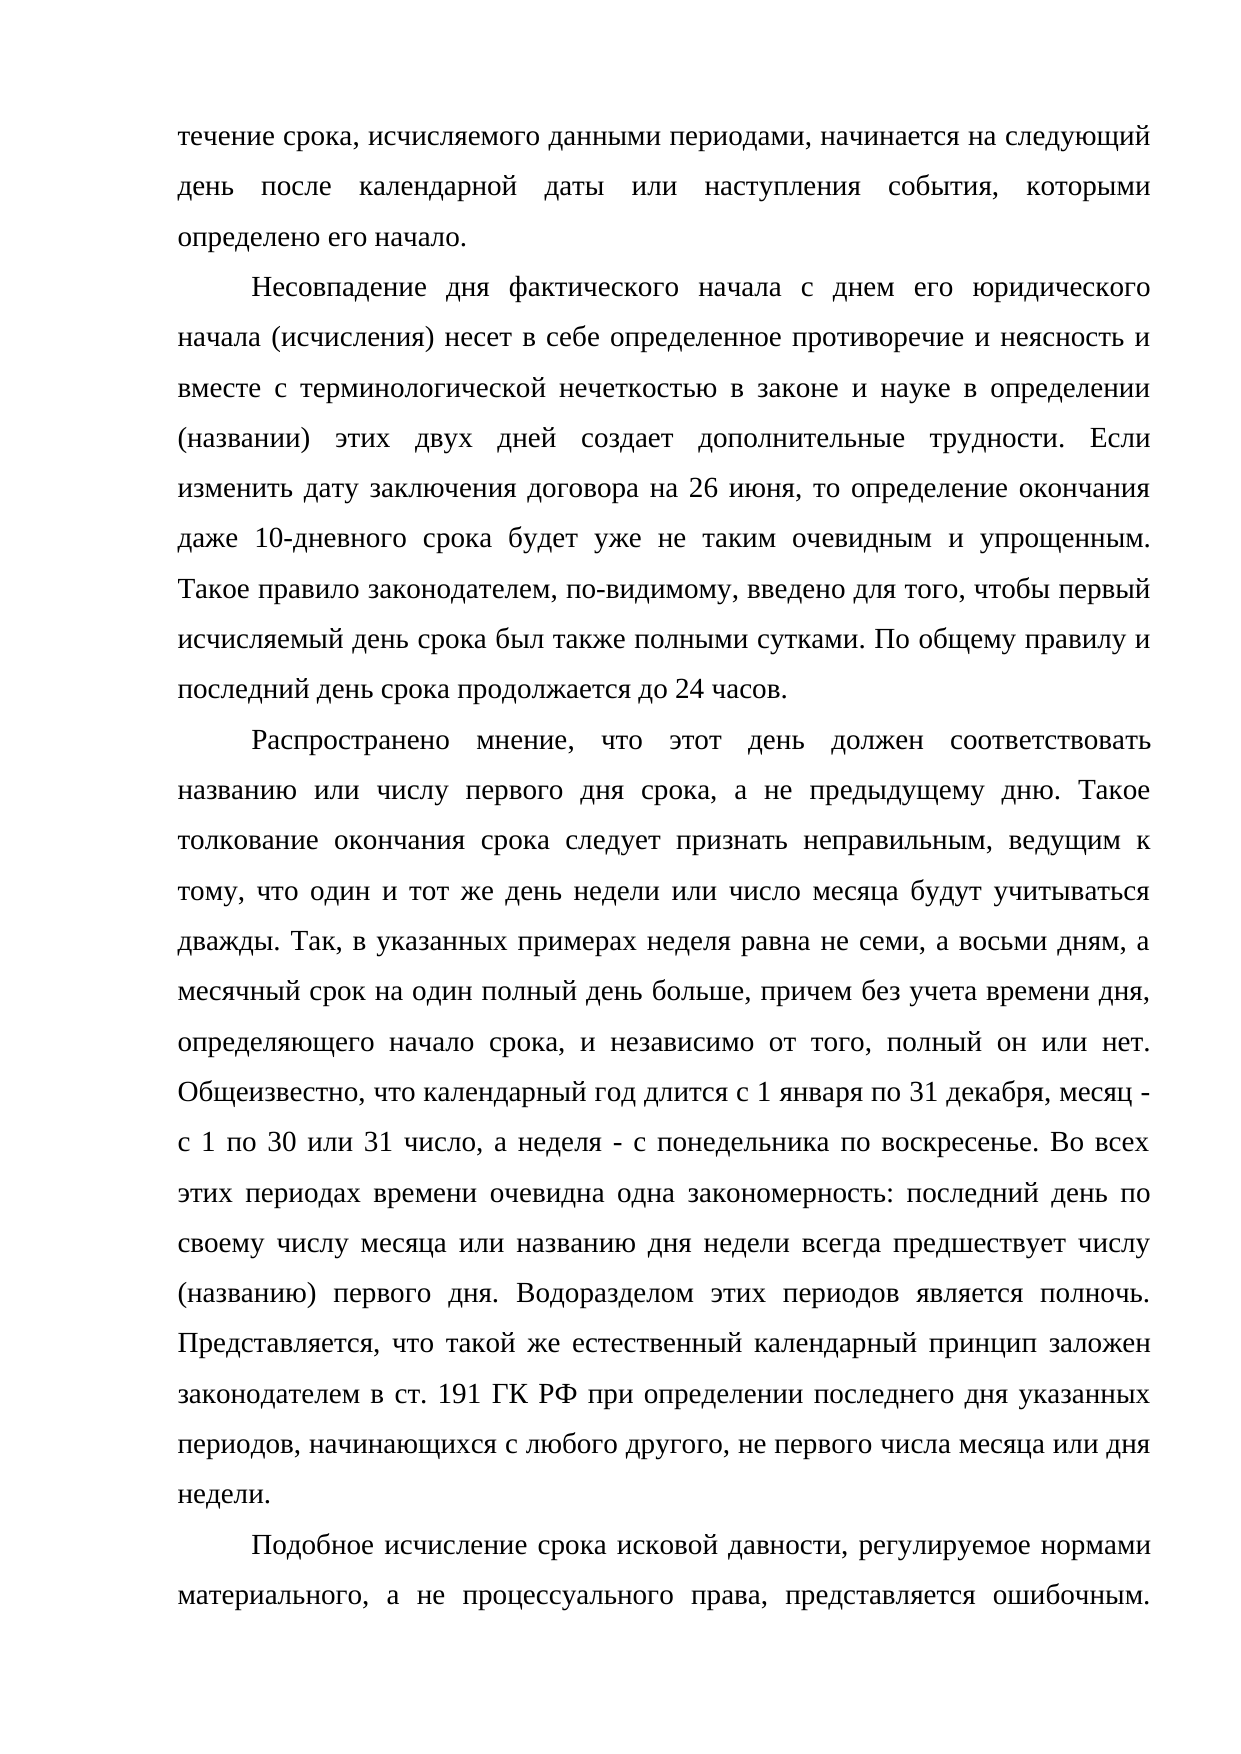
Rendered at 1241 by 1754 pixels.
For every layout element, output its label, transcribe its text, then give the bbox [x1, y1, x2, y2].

text Несовпадение дня фактического начала с днем его юридического начала (исчисления) несет в себе определенное противоречие и неясность и вместе с терминологической нечеткостью в законе и науке в определении (названии) этих двух дней создает дополнительные трудности. Если изменить дату заключения договора на 26 июня, то определение окончания даже 10-дневного срока будет уже не таким очевидным и упрощенным. Такое правило законодателем, по-видимому, введено для того, чтобы первый исчисляемый день срока был также полными сутками. По общему правилу и последний день срока продолжается до 24 часов. [177, 269, 1152, 705]
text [177, 1527, 1152, 1611]
text Распространено мнение, что этот день должен соответствовать названию или числу первого дня срока, а не предыдущему дню. Такое толкование окончания срока следует признать неправильным, ведущим к тому, что один и тот же день недели или число месяца будут учитываться дважды. Так, в указанных примерах неделя равна не семи, а восьми дням, а месячный срок на один полный день больше, причем без учета времени дня, определяющего начало срока, и независимо от того, полный он или нет. Общеизвестно, что календарный год длится с 1 января по 31 декабря, месяц - с 1 по 30 или 31 число, а неделя - с понедельника по воскресенье. Во всех этих периодах времени очевидна одна закономерность: последний день по своему числу месяца или названию дня недели всегда предшествует числу (названию) первого дня. Водоразделом этих периодов является полночь. Представляется, что такой же естественный календарный принцип заложен законодателем в ст. 191 ГК РФ при определении последнего дня указанных периодов, начинающихся с любого другого, не первого числа месяца или дня недели. [177, 722, 1152, 1510]
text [177, 118, 1152, 252]
